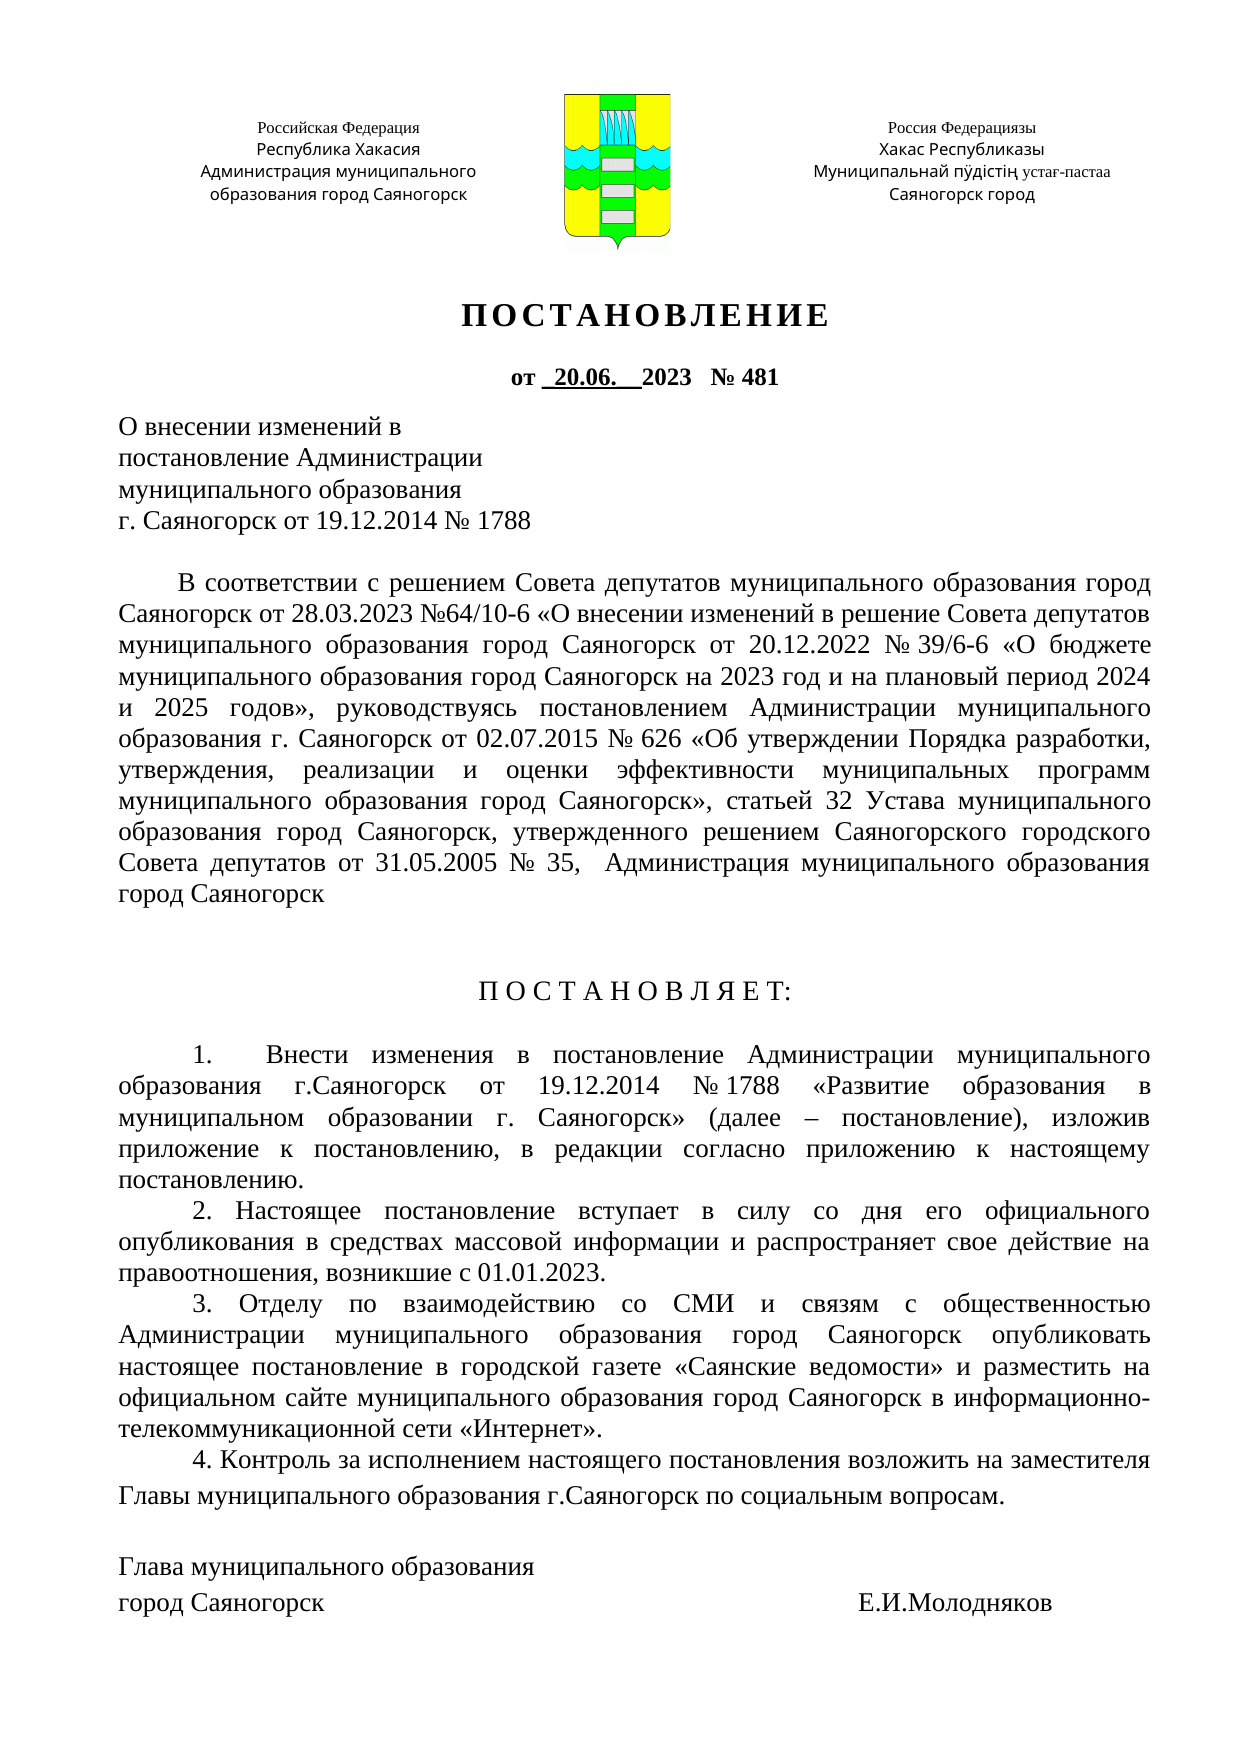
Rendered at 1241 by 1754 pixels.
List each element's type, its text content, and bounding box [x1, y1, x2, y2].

list Глава муниципального образования [118, 1550, 1152, 1582]
text О внесении изменений в [118, 410, 1152, 442]
list 3. Отделу по взаимодействию со СМИ и связям с общественностью Администрации муниципального образования город Саяногорск опубликовать настоящее постановление в городской газете «Саянские ведомости» и разместить на официальном сайте муниципального образования город Саяногорск в информационно-телекоммуникационной сети «Интернет». [118, 1287, 1152, 1443]
list город Саяногорск Е.И.Молодняков [118, 1586, 1152, 1617]
text П О С Т А Н О В Л Я Е Т: [118, 973, 1152, 1006]
text В соответствии с решением Совета депутатов муниципального образования город Саяногорск от 28.03.2023 №64/10-6 «О внесении изменений в решение Совета депутатов муниципального образования город Саяногорск от 20.12.2022 № 39/6-6 «О бюджете муниципального образования город Саяногорск на 2023 год и на плановый период 2024 и 2025 годов», руководствуясь постановлением Администрации муниципального образования г. Саяногорск от 02.07.2015 № 626 «Об утверждении Порядка разработки, утверждения, реализации и оценки эффективности муниципальных программ муниципального образования город Саяногорск», статьей 32 Устава муниципального образования город Саяногорск, утвержденного решением Саяногорского городского Совета депутатов от 31.05.2005 № 35, Администрация муниципального образования город Саяногорск [118, 566, 1152, 909]
list 4. Контроль за исполнением настоящего постановления возложить на заместителя Главы муниципального образования г.Саяногорск по социальным вопросам. [118, 1443, 1152, 1510]
text муниципального образования [118, 473, 1152, 504]
picture [564, 94, 671, 251]
text г. Саяногорск от 19.12.2014 № 1788 [118, 504, 1152, 535]
list Внести изменения в постановление Администрации муниципального образования г.Саяногорск от 19.12.2014 № 1788 «Развитие образования в муниципальном образовании г. Саяногорск» (далее – постановление), изложив приложение к постановлению, в редакции согласно приложению к настоящему постановлению. [118, 1038, 1152, 1194]
text постановление Администрации [118, 442, 1152, 473]
list 2. Настоящее постановление вступает в силу со дня его официального опубликования в средствах массовой информации и распространяет свое действие на правоотношения, возникшие с 01.01.2023. [118, 1194, 1152, 1287]
